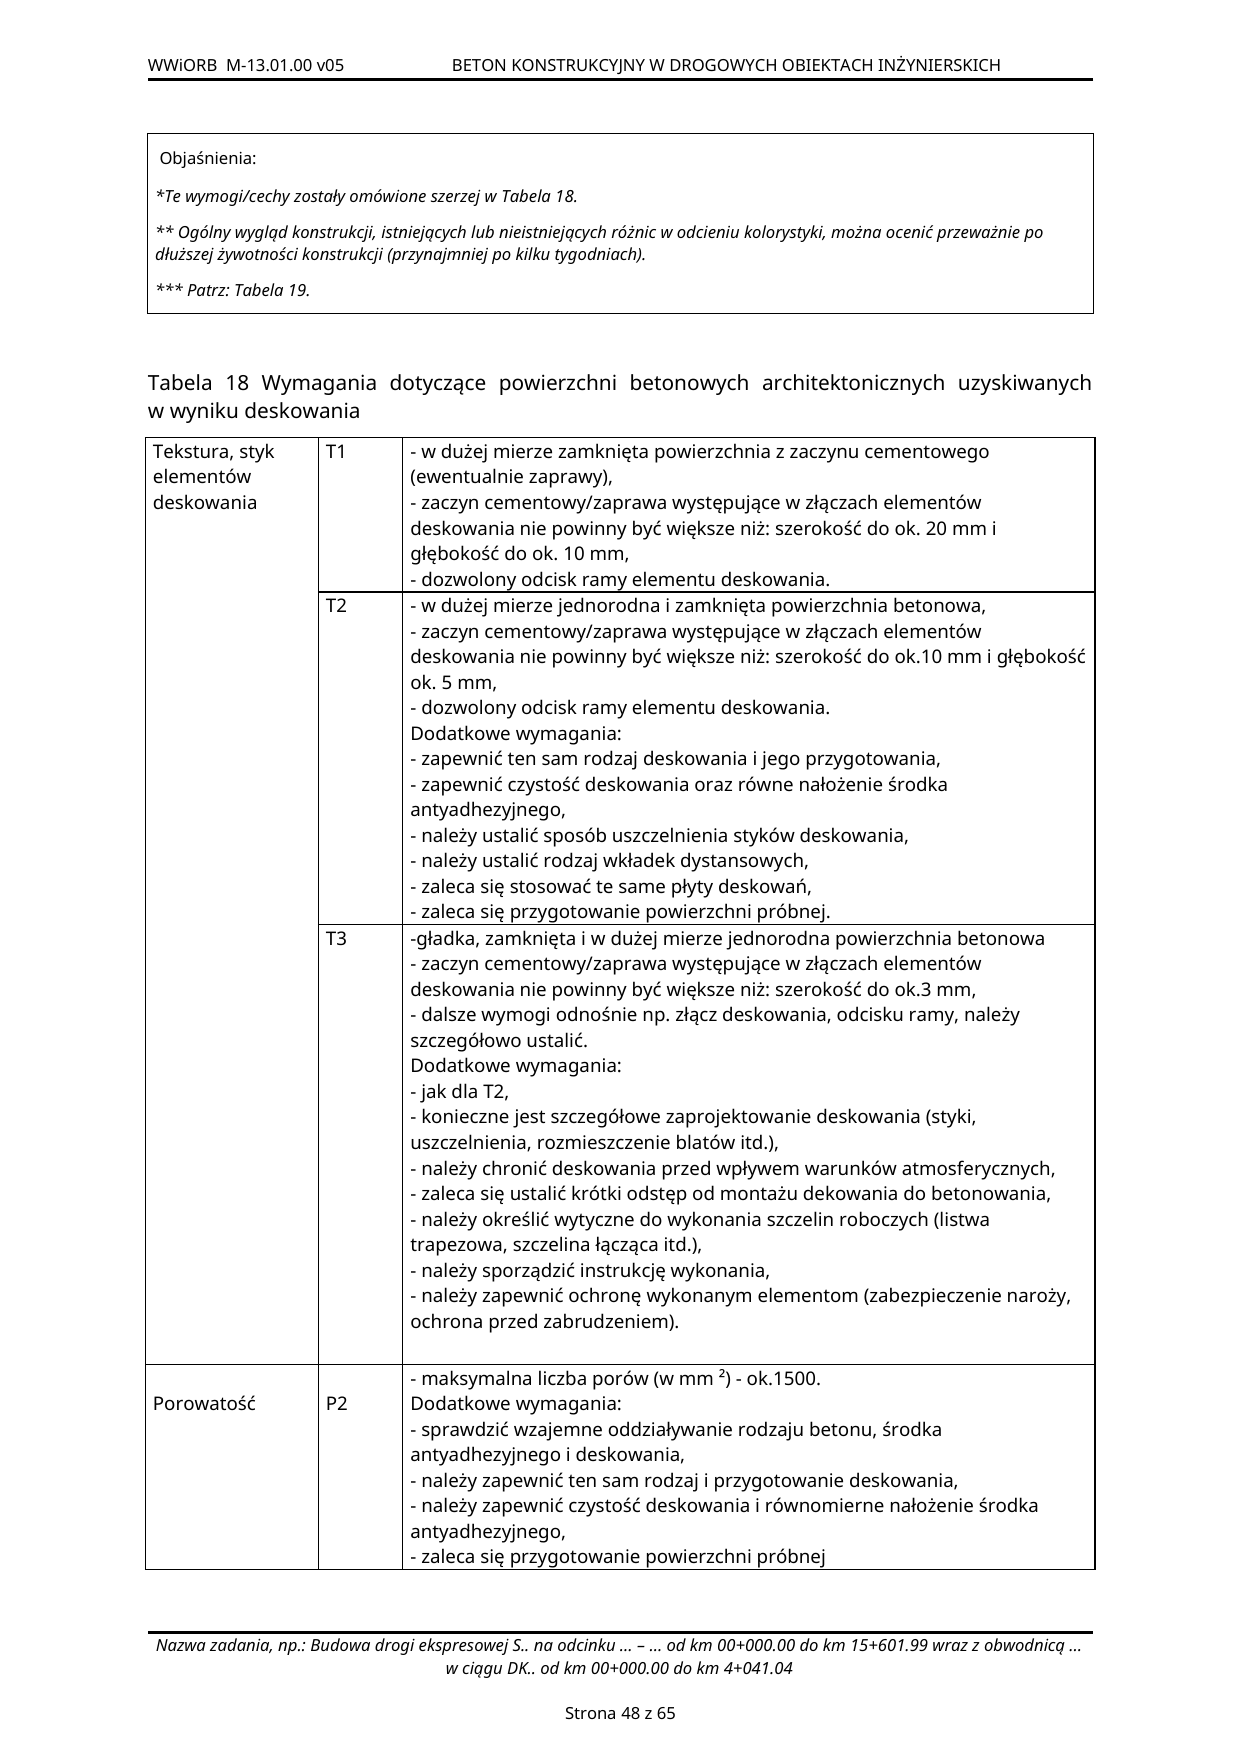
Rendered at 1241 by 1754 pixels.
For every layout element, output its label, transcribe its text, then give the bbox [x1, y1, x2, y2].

table_cell P2 [319, 1365, 402, 1569]
table_header T1 [319, 438, 402, 591]
table_cell T3 [319, 925, 402, 1364]
table_cell Objaśnienia: *Te wymogi/cechy zostały omówione szerzej w Tabela 18. ** Ogólny wygląd konstrukcji, istniejących lub nieistniejących różnic w odcieniu kolorystyki, można ocenić przeważnie po dłuższej żywotności konstrukcji (przynajmniej po kilku tygodniach). *** Patrz: Tabela 19. [148, 134, 1093, 313]
table_cell -gładka, zamknięta i w dużej mierze jednorodna powierzchnia betonowa - zaczyn cementowy/zaprawa występujące w złączach elementów deskowania nie powinny być większe niż: szerokość do ok.3 mm, - dalsze wymogi odnośnie np. złącz deskowania, odcisku ramy, należy szczegółowo ustalić. Dodatkowe wymagania: - jak dla T2, - konieczne jest szczegółowe zaprojektowanie deskowania (styki, uszczelnienia, rozmieszczenie blatów itd.), - należy chronić deskowania przed wpływem warunków atmosferycznych, - zaleca się ustalić krótki odstęp od montażu dekowania do betonowania, - należy określić wytyczne do wykonania szczelin roboczych (listwa trapezowa, szczelina łącząca itd.), - należy sporządzić instrukcję wykonania, - należy zapewnić ochronę wykonanym elementom (zabezpieczenie naroży, ochrona przed zabrudzeniem). [403, 925, 1094, 1364]
table_header - w dużej mierze zamknięta powierzchnia z zaczynu cementowego (ewentualnie zaprawy), - zaczyn cementowy/zaprawa występujące w złączach elementów deskowania nie powinny być większe niż: szerokość do ok. 20 mm i głębokość do ok. 10 mm, - dozwolony odcisk ramy elementu deskowania. [403, 438, 1094, 591]
table_header Tekstura, styk elementów deskowania [146, 438, 318, 1364]
table_cell - w dużej mierze jednorodna i zamknięta powierzchnia betonowa, - zaczyn cementowy/zaprawa występujące w złączach elementów deskowania nie powinny być większe niż: szerokość do ok.10 mm i głębokość ok. 5 mm, - dozwolony odcisk ramy elementu deskowania. Dodatkowe wymagania: - zapewnić ten sam rodzaj deskowania i jego przygotowania, - zapewnić czystość deskowania oraz równe nałożenie środka antyadhezyjnego, - należy ustalić sposób uszczelnienia styków deskowania, - należy ustalić rodzaj wkładek dystansowych, - zaleca się stosować te same płyty deskowań, - zaleca się przygotowanie powierzchni próbnej. [403, 593, 1094, 924]
text Tabela 18 Wymagania dotyczące powierzchni betonowych architektonicznych uzyskiwanych w wyniku deskowania [148, 368, 1093, 425]
table_cell Porowatość [146, 1365, 318, 1569]
table_cell T2 [319, 593, 402, 924]
table_cell - maksymalna liczba porów (w mm ²) - ok.1500. Dodatkowe wymagania: - sprawdzić wzajemne oddziaływanie rodzaju betonu, środka antyadhezyjnego i deskowania, - należy zapewnić ten sam rodzaj i przygotowanie deskowania, - należy zapewnić czystość deskowania i równomierne nałożenie środka antyadhezyjnego, - zaleca się przygotowanie powierzchni próbnej [403, 1365, 1094, 1569]
